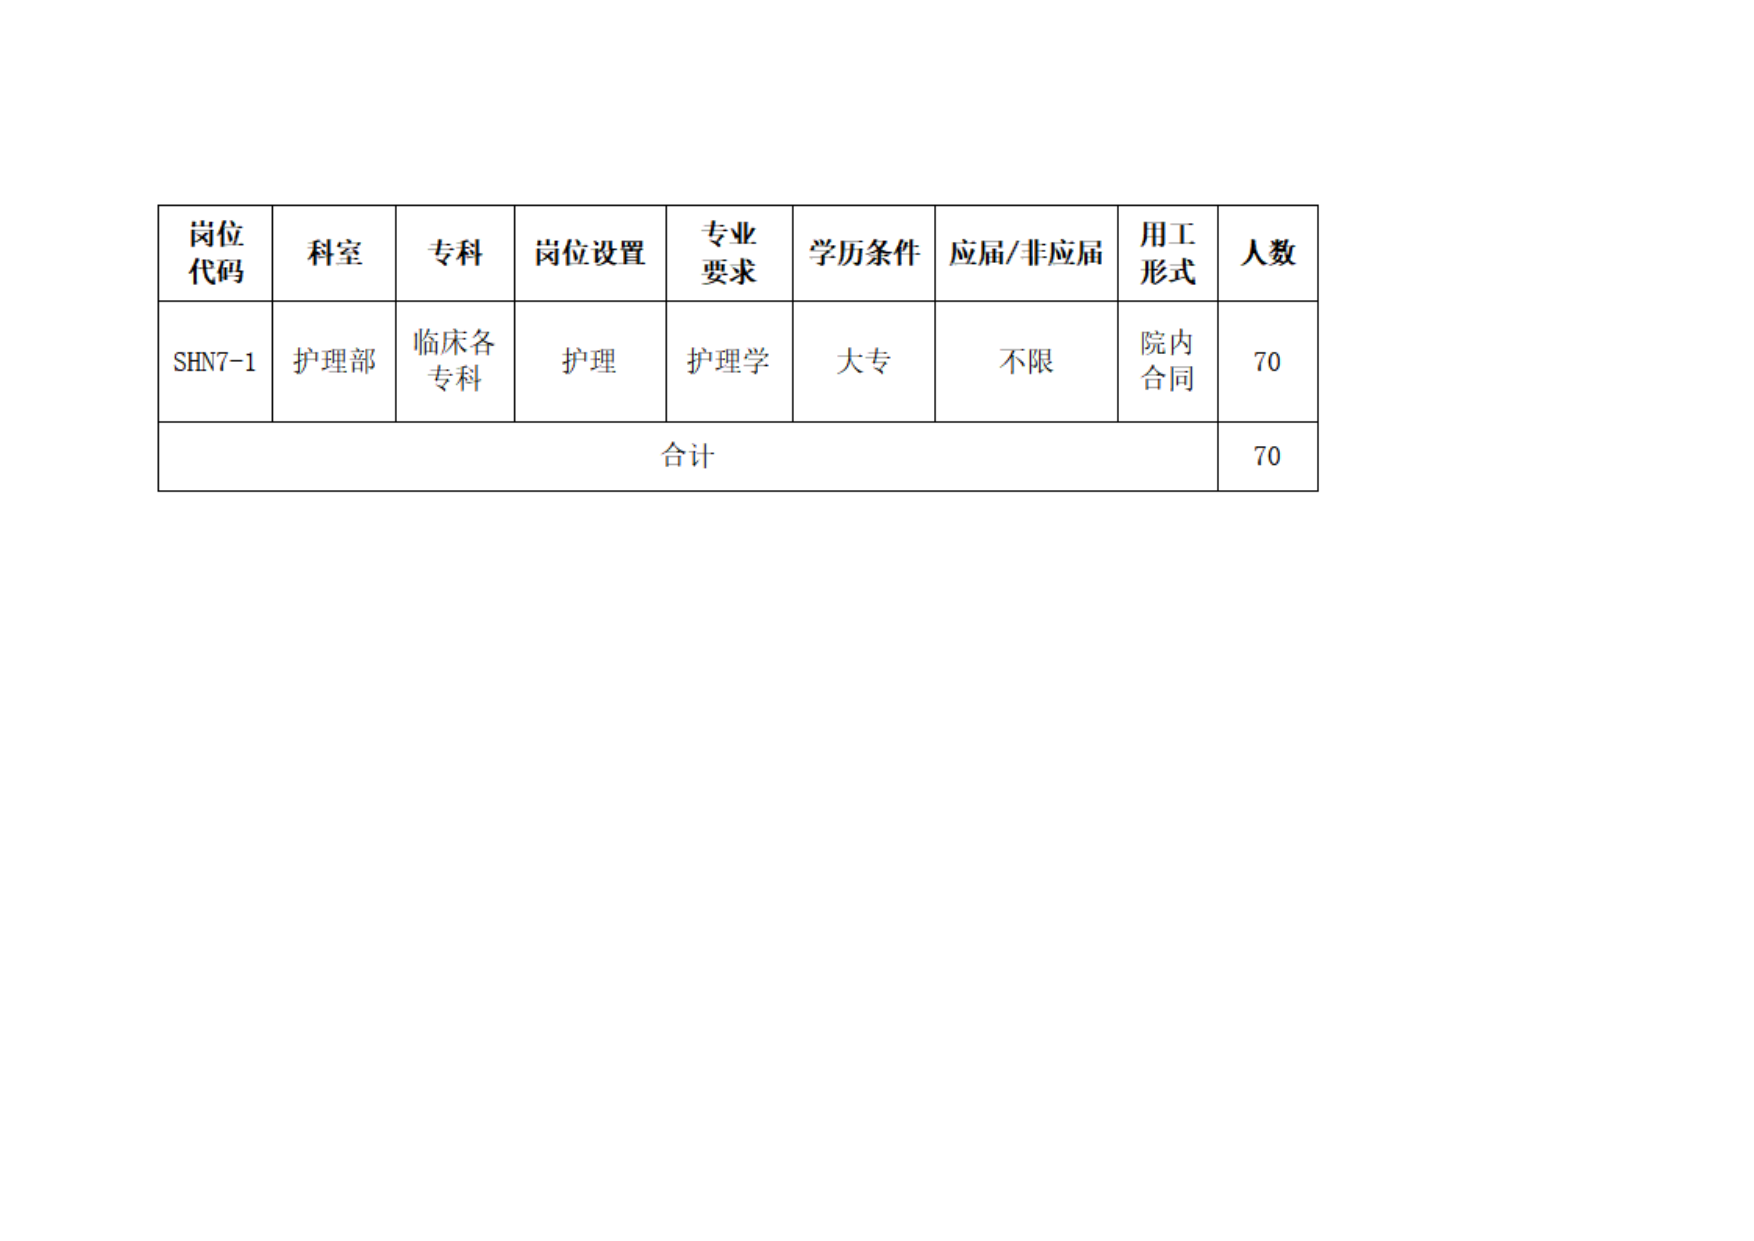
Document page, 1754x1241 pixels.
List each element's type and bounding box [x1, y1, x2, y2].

picture [150, 197, 1330, 500]
